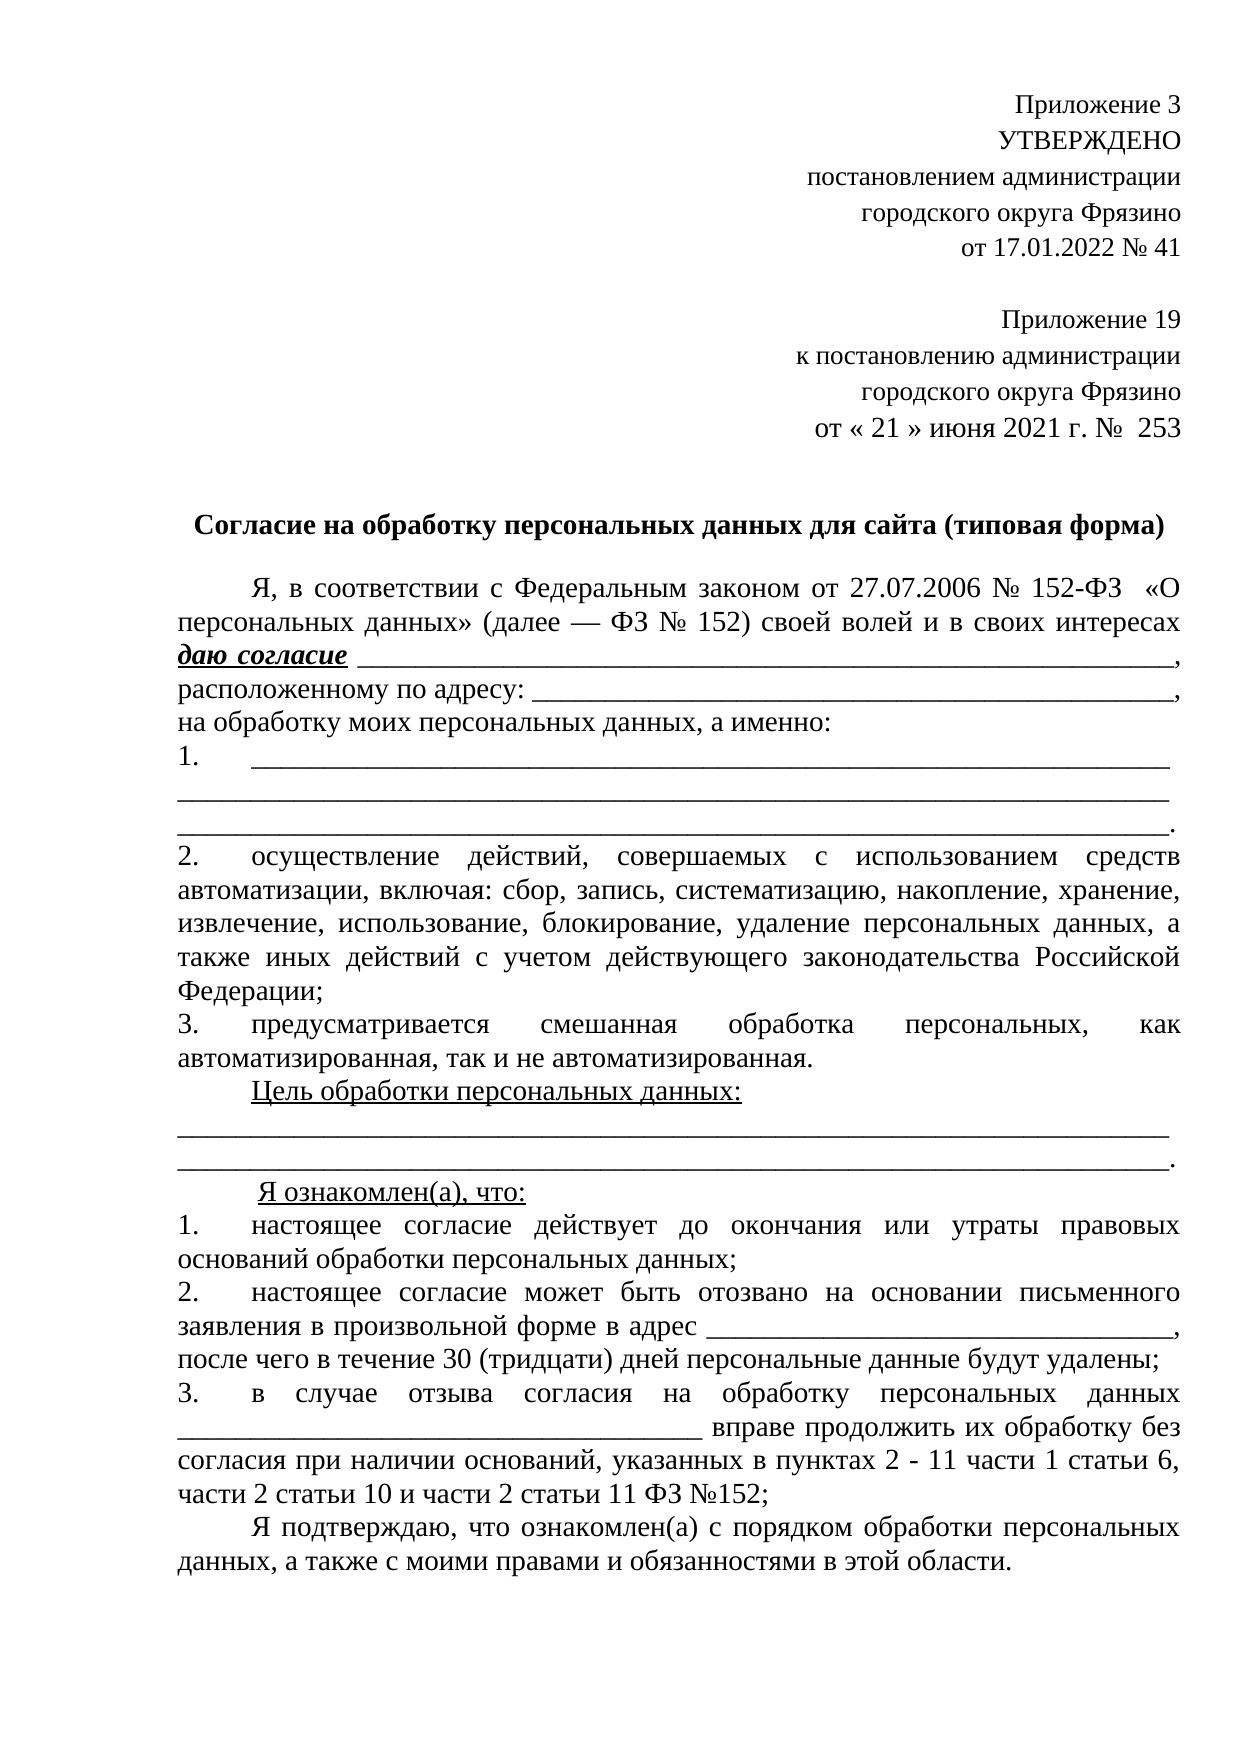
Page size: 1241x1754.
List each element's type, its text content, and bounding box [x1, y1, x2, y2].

text 2. осуществление действий, совершаемых с использованием средств автоматизации, включая: сбор, запись, систематизацию, накопление, хранение, извлечение, использование, блокирование, удаление персональных данных, а также иных действий с учетом действующего законодательства Российской Федерации; [177, 838, 1181, 1006]
text Я, в соответствии с Федеральным законом от 27.07.2006 № 152-ФЗ «О персональных данных» (далее — ФЗ № 152) своей волей и в своих интересах даю согласие ________________________________________________________, расположенному по адресу: ____________________________________________, на обработку моих персональных данных, а именно: [177, 570, 1181, 738]
text постановлением администрации [177, 160, 1181, 191]
text Приложение 3 [177, 89, 1181, 120]
text Приложение 19 [177, 303, 1181, 334]
text городского округа Фрязино [177, 196, 1181, 227]
text Я ознакомлен(а), что: [177, 1174, 1181, 1207]
text к постановлению администрации [177, 339, 1181, 370]
text УТВЕРЖДЕНО [177, 124, 1181, 156]
text Я подтверждаю, что ознакомлен(а) с порядком обработки персональных данных, а также с моими правами и обязанностями в этой области. [177, 1509, 1181, 1576]
text 3. в случае отзыва согласия на обработку персональных данных ____________________________________ вправе продолжить их обработку без согласия при наличии оснований, указанных в пунктах 2 - 11 части 1 статьи 6, части 2 статьи 10 и части 2 статьи 11 ФЗ №152; [177, 1375, 1181, 1509]
text городского округа Фрязино [177, 375, 1181, 406]
text Согласие на обработку персональных данных для сайта (типовая форма) [177, 507, 1181, 541]
text 3. предусматривается смешанная обработка персональных, как автоматизированная, так и не автоматизированная. [177, 1006, 1181, 1073]
text ____________________________________________________________________. [177, 1140, 1181, 1174]
text ________________________________________________________________________________________________________________________________________. [177, 771, 1181, 838]
text Цель обработки персональных данных: [177, 1073, 1181, 1107]
text 1. настоящее согласие действует до окончания или утраты правовых оснований обработки персональных данных; [177, 1207, 1181, 1274]
text от 17.01.2022 № 41 [177, 232, 1181, 263]
text от « 21 » июня 2021 г. № 253 [177, 410, 1181, 444]
text 1. _______________________________________________________________ [177, 738, 1181, 771]
text 2. настоящее согласие может быть отозвано на основании письменного заявления в произвольной форме в адрес ________________________________, после чего в течение 30 (тридцати) дней персональные данные будут удалены; [177, 1274, 1181, 1375]
text ____________________________________________________________________ [177, 1107, 1181, 1140]
